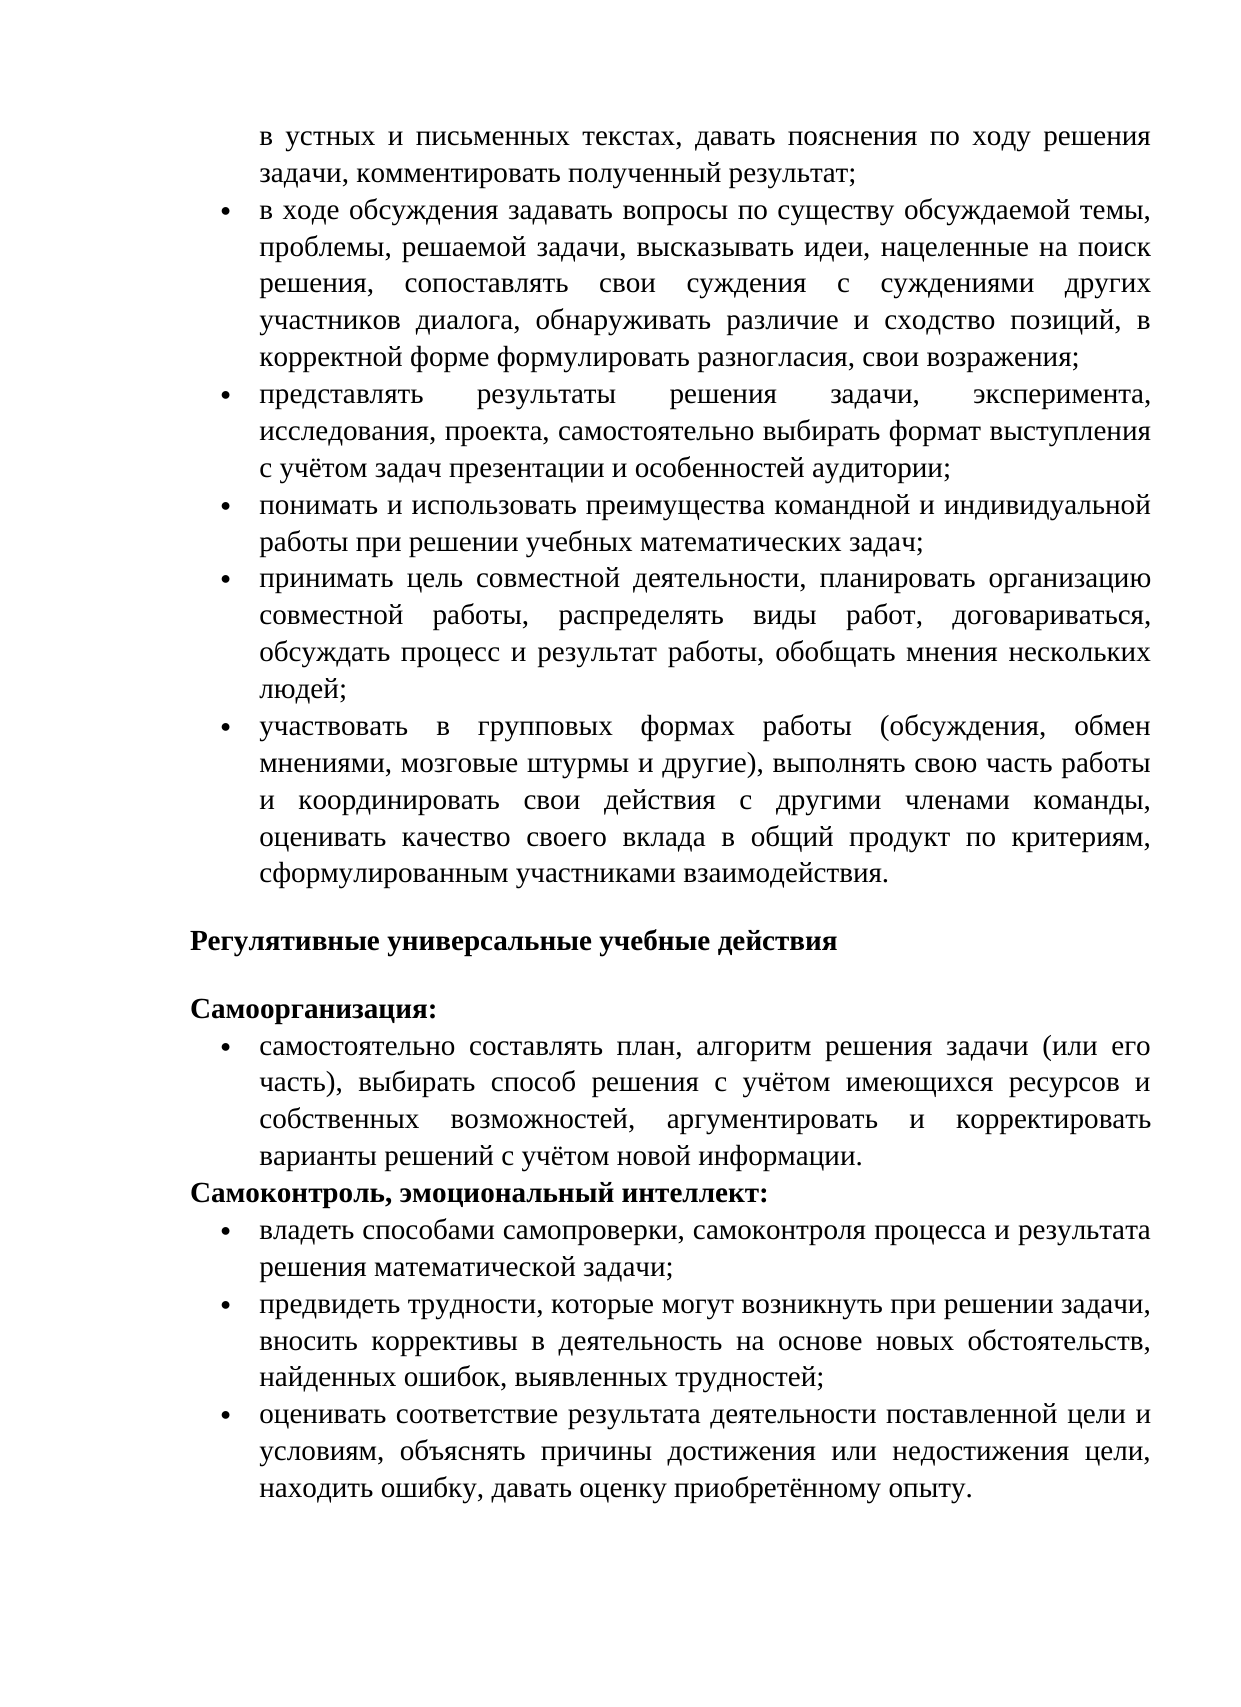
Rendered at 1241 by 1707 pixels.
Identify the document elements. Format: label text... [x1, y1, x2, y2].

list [222, 118, 1152, 188]
text Регулятивные универсальные учебные действия [190, 923, 1152, 957]
list владеть способами самопроверки, самоконтроля процесса и результата решения математической задачи; [222, 1212, 1152, 1282]
text Самоконтроль, эмоциональный интеллект: [190, 1175, 1152, 1209]
list предвидеть трудности, которые могут возникнуть при решении задачи, вносить коррективы в деятельность на основе новых обстоятельств, найденных ошибок, выявленных трудностей; [222, 1286, 1152, 1393]
list участвовать в групповых формах работы (обсуждения, обмен мнениями, мозговые штурмы и другие), выполнять свою часть работы и координировать свои действия с другими членами команды, оценивать качество своего вклада в общий продукт по критериям, сформулированным участниками взаимодействия. [222, 708, 1152, 889]
list самостоятельно составлять план, алгоритм решения задачи (или его часть), выбирать способ решения с учётом имеющихся ресурсов и собственных возможностей, аргументировать и корректировать варианты решений с учётом новой информации. [222, 1028, 1152, 1172]
list понимать и использовать преимущества командной и индивидуальной работы при решении учебных математических задач; [222, 487, 1152, 557]
list в ходе обсуждения задавать вопросы по существу обсуждаемой темы, проблемы, решаемой задачи, высказывать идеи, нацеленные на поиск решения, сопоставлять свои суждения с суждениями других участников диалога, обнаруживать различие и сходство позиций, в корректной форме формулировать разногласия, свои возражения; [222, 192, 1152, 373]
list принимать цель совместной деятельности, планировать организацию совместной работы, распределять виды работ, договариваться, обсуждать процесс и результат работы, обобщать мнения нескольких людей; [222, 561, 1152, 705]
list представлять результаты решения задачи, эксперимента, исследования, проекта, самостоятельно выбирать формат выступления с учётом задач презентации и особенностей аудитории; [222, 376, 1152, 483]
list оценивать соответствие результата деятельности поставленной цели и условиям, объяснять причины достижения или недостижения цели, находить ошибку, давать оценку приобретённому опыту. [222, 1396, 1152, 1504]
text Самоорганизация: [190, 991, 1152, 1024]
